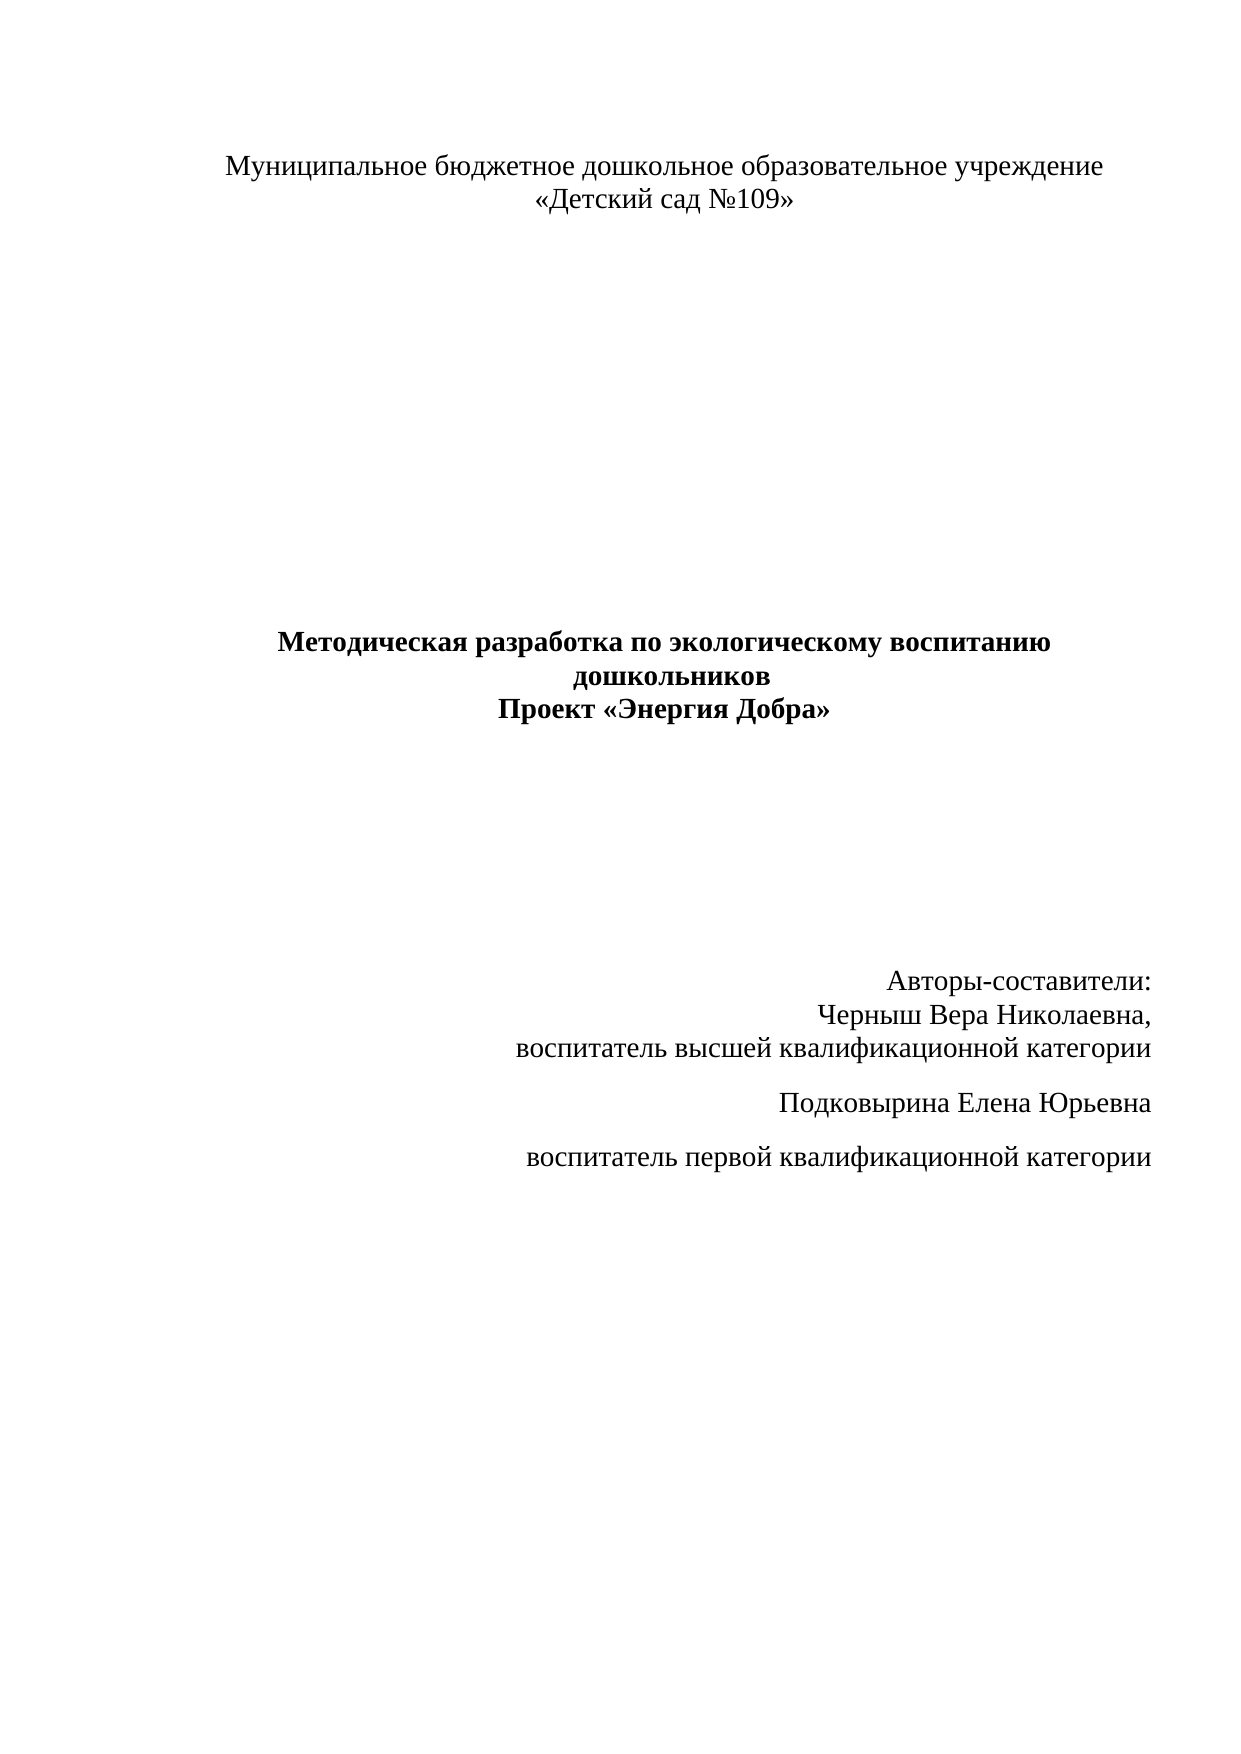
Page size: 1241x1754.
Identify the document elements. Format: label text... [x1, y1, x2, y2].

text Проект «Энергия Добра» [177, 692, 1152, 725]
text воспитатель первой квалификационной категории [177, 1139, 1152, 1173]
text Методическая разработка по экологическому воспитанию дошкольников [236, 624, 1093, 692]
text воспитатель высшей квалификационной категории [177, 1031, 1152, 1064]
text Подковырина Елена Юрьевна [177, 1085, 1152, 1118]
text Муниципальное бюджетное дошкольное образовательное учреждение [177, 148, 1152, 181]
text Авторы-составители: [177, 963, 1152, 997]
text «Детский сад №109» [177, 181, 1152, 215]
text Черныш Вера Николаевна, [177, 997, 1152, 1031]
